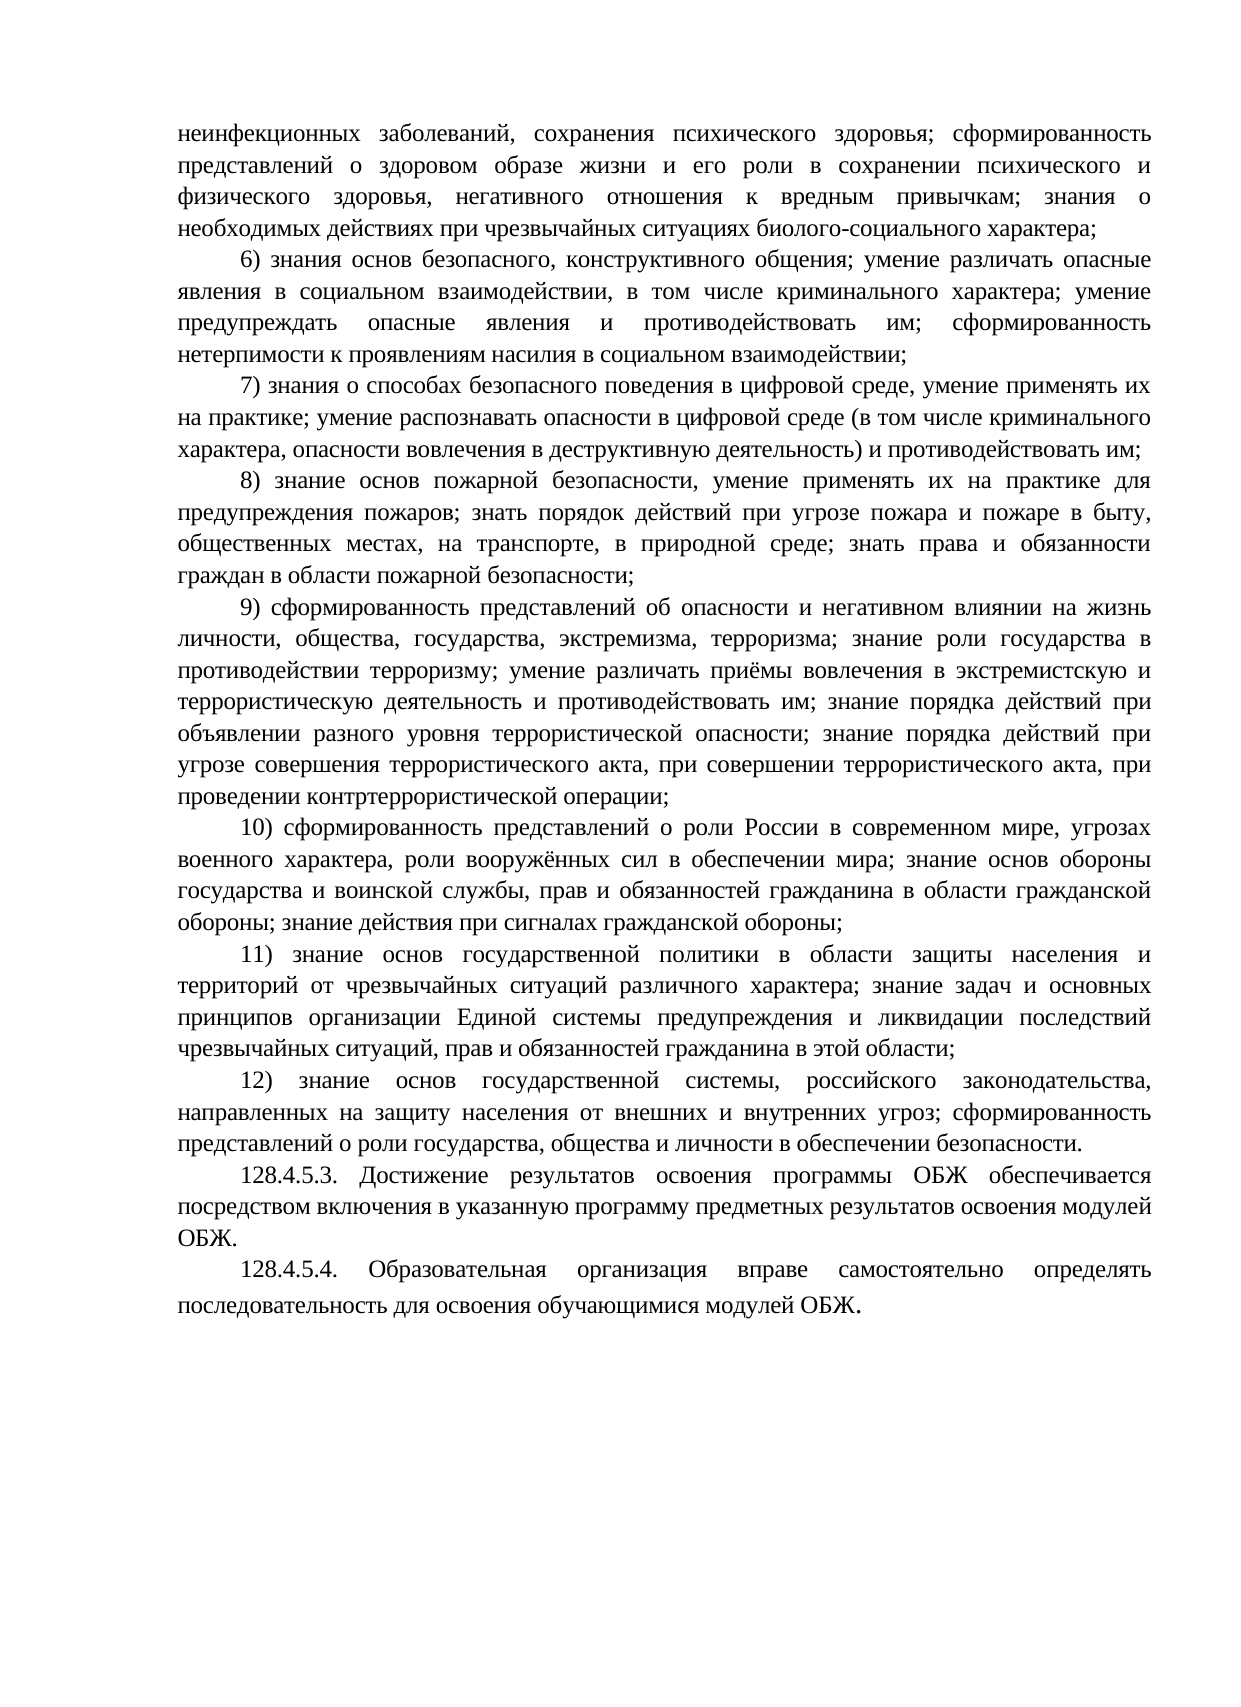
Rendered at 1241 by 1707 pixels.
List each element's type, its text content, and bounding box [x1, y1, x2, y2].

text 10) сформированность представлений о роли России в современном мире, угрозах военного характера, роли вооружённых сил в обеспечении мира; знание основ обороны государства и воинской службы, прав и обязанностей гражданина в области гражданской обороны; знание действия при сигналах гражданской обороны; [177, 812, 1152, 936]
text 128.4.5.4. Образовательная организация вправе самостоятельно определять последовательность для освоения обучающимися модулей ОБЖ. [177, 1254, 1152, 1320]
text 12) знание основ государственной системы, российского законодательства, направленных на защиту населения от внешних и внутренних угроз; сформированность представлений о роли государства, общества и личности в обеспечении безопасности. [177, 1065, 1152, 1157]
text 8) знание основ пожарной безопасности, умение применять их на практике для предупреждения пожаров; знать порядок действий при угрозе пожара и пожаре в быту, общественных местах, на транспорте, в природной среде; знать права и обязанности граждан в области пожарной безопасности; [177, 465, 1152, 589]
text 7) знания о способах безопасного поведения в цифровой среде, умение применять их на практике; умение распознавать опасности в цифровой среде (в том числе криминального характера, опасности вовлечения в деструктивную деятельность) и противодействовать им; [177, 371, 1152, 462]
text 128.4.5.3. Достижение результатов освоения программы ОБЖ обеспечивается посредством включения в указанную программу предметных результатов освоения модулей ОБЖ. [177, 1160, 1152, 1252]
text 6) знания основ безопасного, конструктивного общения; умение различать опасные явления в социальном взаимодействии, в том числе криминального характера; умение предупреждать опасные явления и противодействовать им; сформированность нетерпимости к проявлениям насилия в социальном взаимодействии; [177, 244, 1152, 368]
text 9) сформированность представлений об опасности и негативном влиянии на жизнь личности, общества, государства, экстремизма, терроризма; знание роли государства в противодействии терроризму; умение различать приёмы вовлечения в экстремистскую и террористическую деятельность и противодействовать им; знание порядка действий при объявлении разного уровня террористической опасности; знание порядка действий при угрозе совершения террористического акта, при совершении террористического акта, при проведении контртеррористической операции; [177, 592, 1152, 810]
text 11) знание основ государственной политики в области защиты населения и территорий от чрезвычайных ситуаций различного характера; знание задач и основных принципов организации Единой системы предупреждения и ликвидации последствий чрезвычайных ситуаций, прав и обязанностей гражданина в этой области; [177, 939, 1152, 1062]
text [177, 118, 1152, 242]
